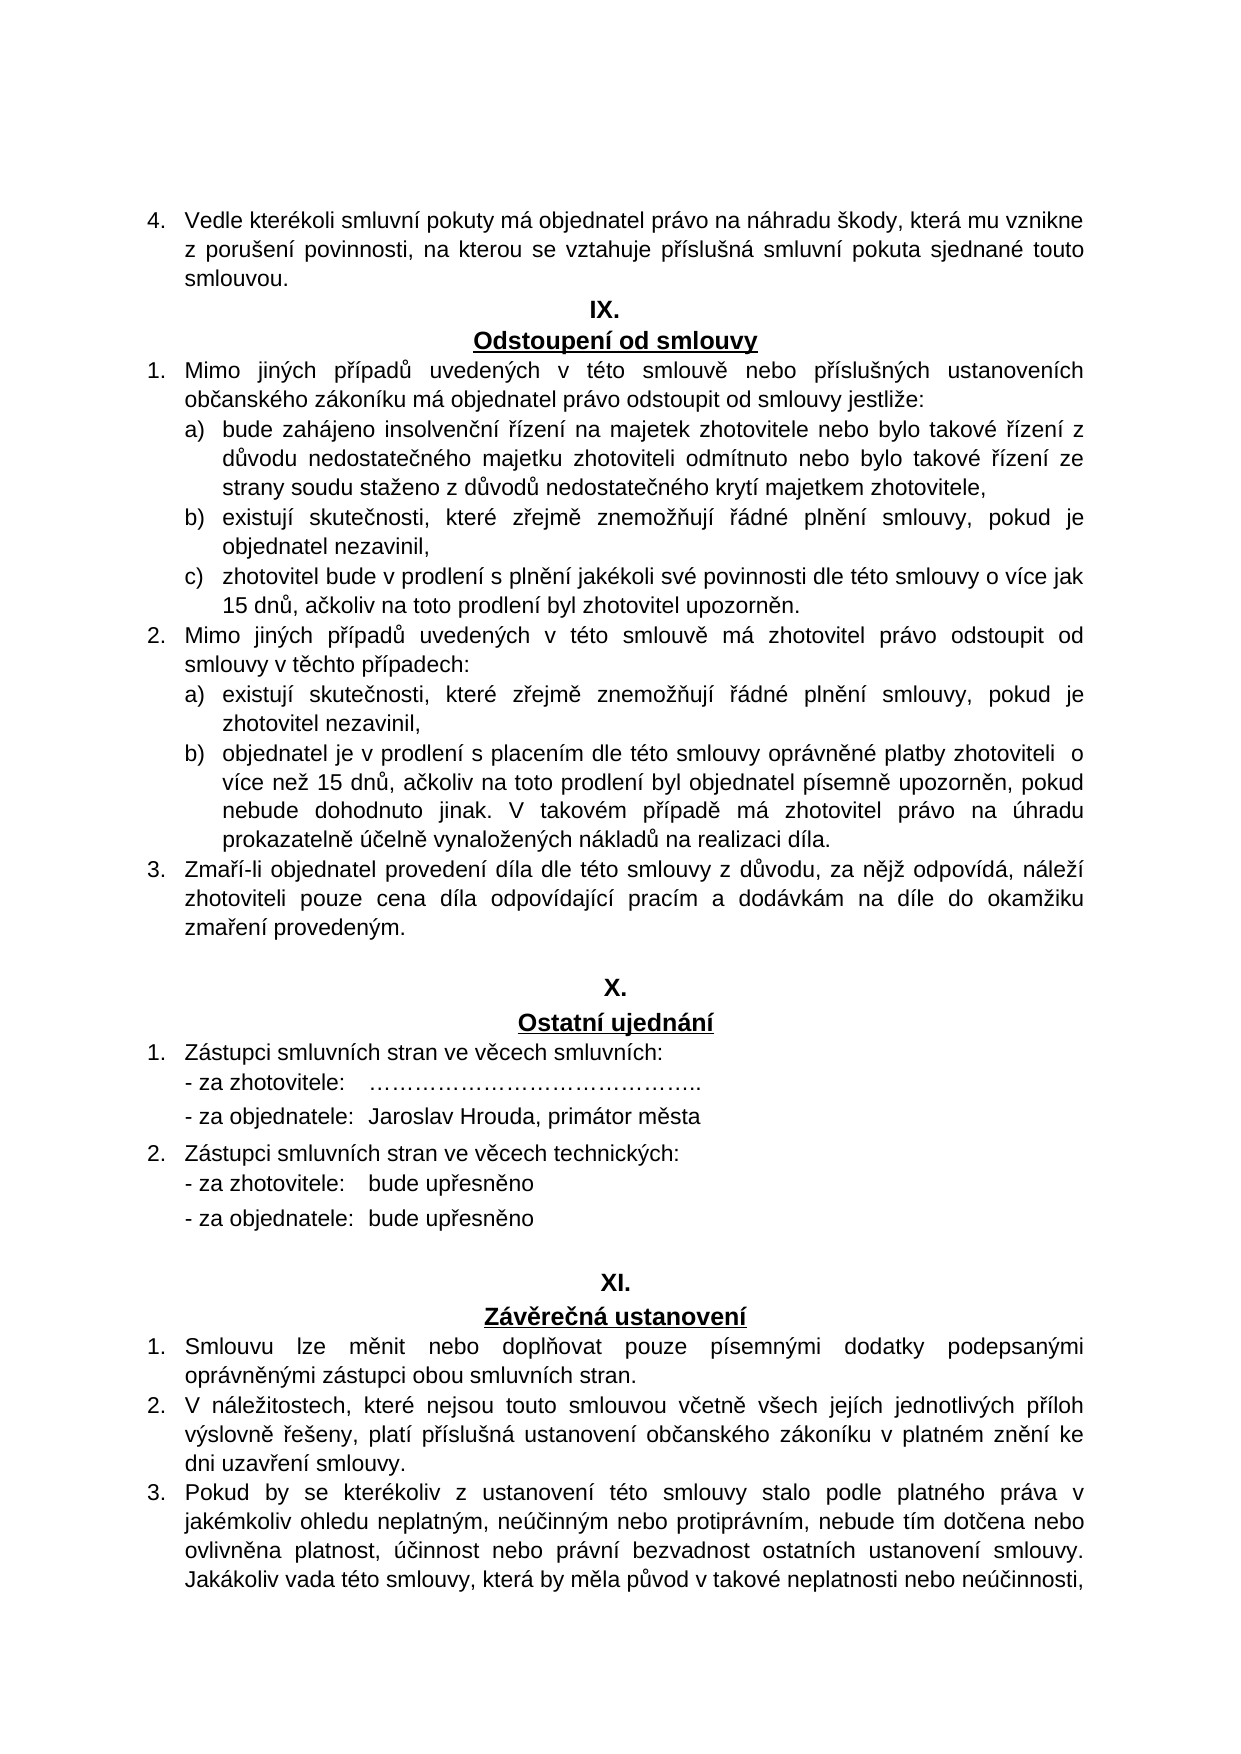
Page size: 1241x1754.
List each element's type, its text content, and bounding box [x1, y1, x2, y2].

text X. [147, 972, 1084, 1001]
list za objednatele: bude upřesněno [184, 1204, 1085, 1231]
subtitle Ostatní ujednání [147, 1007, 1084, 1036]
list objednatel je v prodlení s placením dle této smlouvy oprávněné platby zhotoviteli o více než 15 dnů, ačkoliv na toto prodlení byl objednatel písemně upozorněn, pokud nebude dohodnuto jinak. V takovém případě má zhotovitel právo na úhradu prokazatelně účelně vynaložených nákladů na realizaci díla. [184, 739, 1085, 853]
list Mimo jiných případů uvedených v této smlouvě nebo příslušných ustanoveních občanského zákoníku má objednatel právo odstoupit od smlouvy jestliže: [147, 357, 1085, 413]
list za zhotovitele: [184, 1068, 1085, 1095]
text IX. [147, 295, 1085, 324]
list za objednatele: Jaroslav Hrouda, primátor města [184, 1103, 1085, 1129]
list existují skutečnosti, které zřejmě znemožňují řádné plnění smlouvy, pokud je objednatel nezavinil, [184, 504, 1085, 559]
list Mimo jiných případů uvedených v této smlouvě má zhotovitel právo odstoupit od smlouvy v těchto případech: [147, 622, 1085, 677]
list Vedle kterékoli smluvní pokuty má objednatel právo na náhradu škody, která mu vznikne z porušení povinnosti, na kterou se vztahuje příslušná smluvní pokuta sjednané touto smlouvou. [147, 207, 1085, 292]
list existují skutečnosti, které zřejmě znemožňují řádné plnění smlouvy, pokud je zhotovitel nezavinil, [184, 681, 1085, 736]
list V náležitostech, které nejsou touto smlouvou včetně všech jejích jednotlivých příloh výslovně řešeny, platí příslušná ustanovení občanského zákoníku v platném znění ke dni uzavření smlouvy. [147, 1392, 1085, 1476]
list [147, 1479, 1085, 1593]
subtitle Závěrečná ustanovení [147, 1302, 1084, 1330]
list Zástupci smluvních stran ve věcech technických: [147, 1140, 1085, 1166]
subtitle Odstoupení od smlouvy [147, 326, 1084, 355]
text XI. [147, 1268, 1084, 1297]
list Smlouvu lze měnit nebo doplňovat pouze písemnými dodatky podepsanými oprávněnými zástupci obou smluvních stran. [147, 1333, 1085, 1388]
list bude zahájeno insolvenční řízení na majetek zhotovitele nebo bylo takové řízení z důvodu nedostatečného majetku zhotoviteli odmítnuto nebo bylo takové řízení ze strany soudu staženo z důvodů nedostatečného krytí majetkem zhotovitele, [184, 416, 1085, 501]
list Zástupci smluvních stran ve věcech smluvních: [147, 1038, 1085, 1065]
list zhotovitel bude v prodlení s plnění jakékoli své povinnosti dle této smlouvy o více jak 15 dnů, ačkoliv na toto prodlení byl zhotovitel upozorněn. [184, 563, 1085, 618]
list za zhotovitele: bude upřesněno [184, 1169, 1085, 1196]
list Zmaří-li objednatel provedení díla dle této smlouvy z důvodu, za nějž odpovídá, náleží zhotoviteli pouze cena díla odpovídající pracím a dodávkám na díle do okamžiku zmaření provedeným. [147, 856, 1085, 941]
